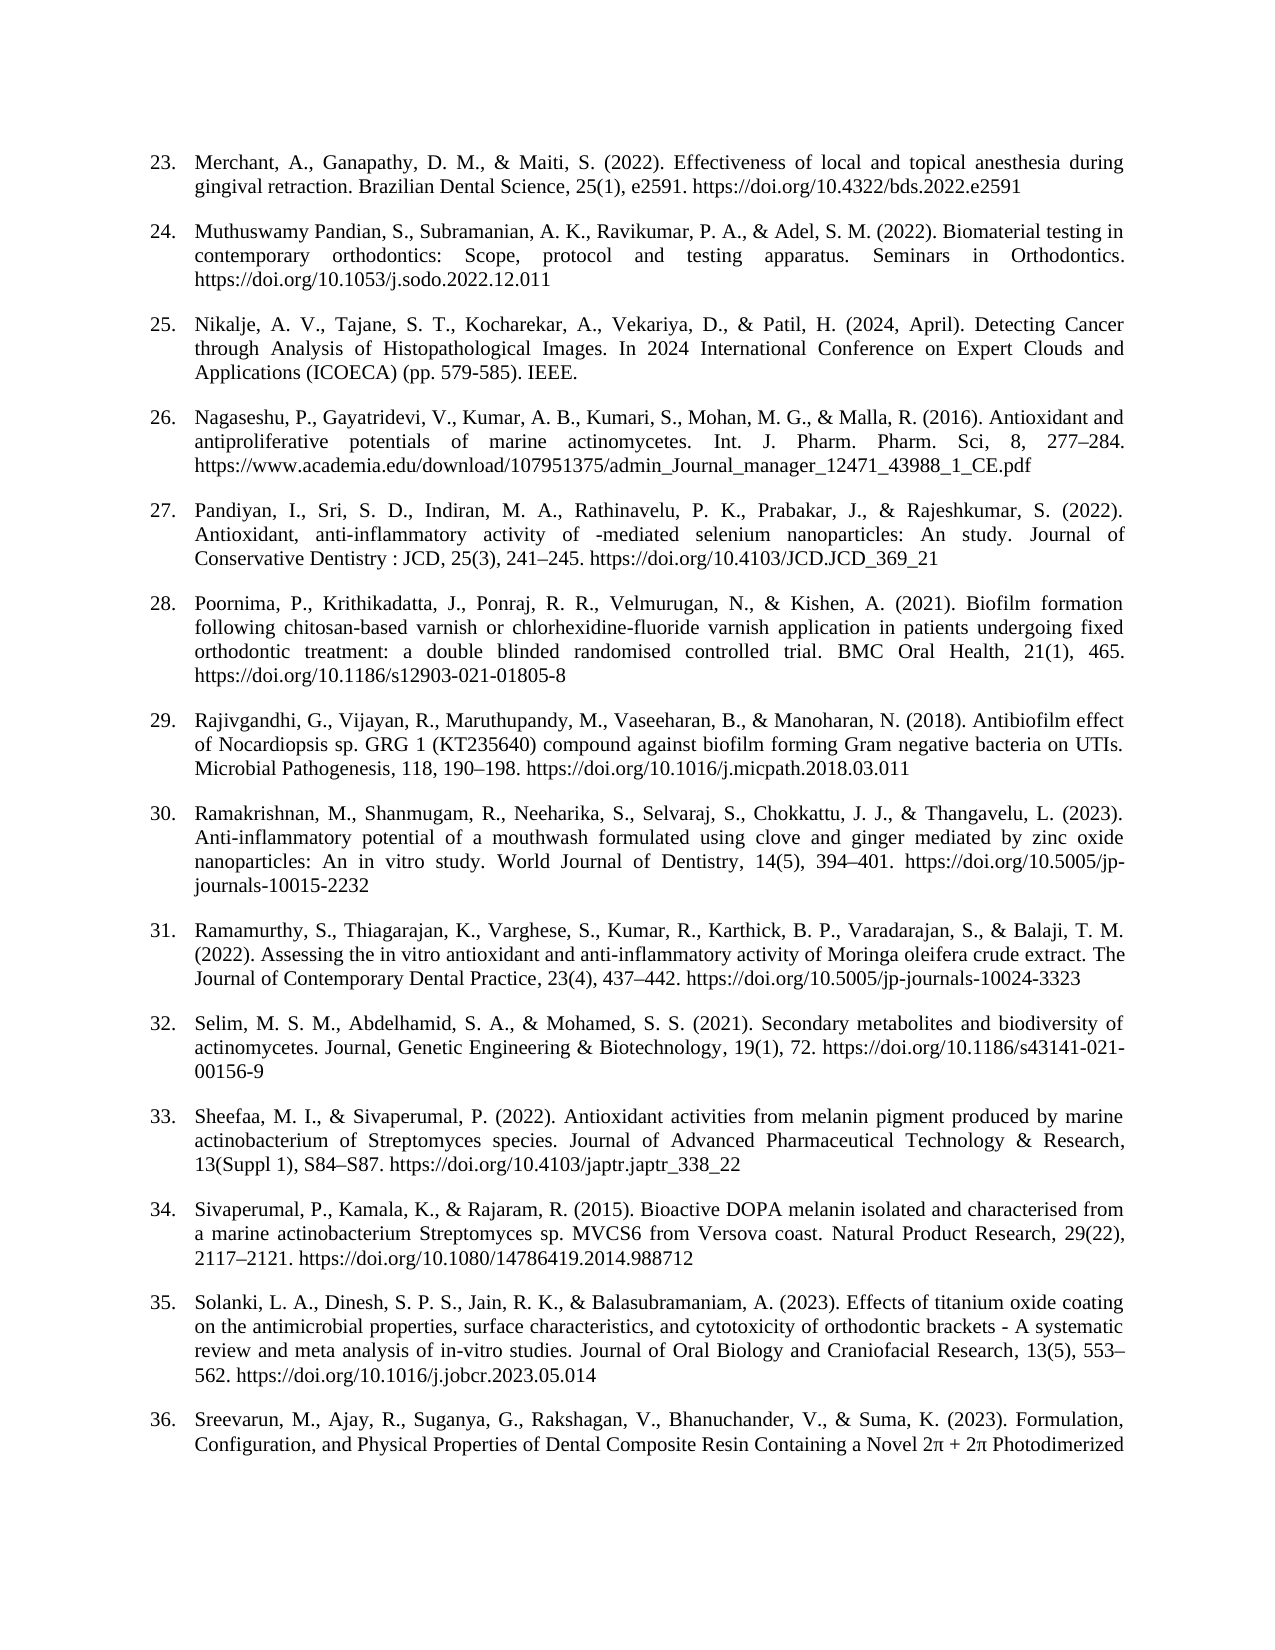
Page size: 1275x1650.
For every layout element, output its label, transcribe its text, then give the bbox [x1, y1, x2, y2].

text Ramamurthy, S., Thiagarajan, K., Varghese, S., Kumar, R., Karthick, B. P., Varadarajan, S., & Balaji, T. M. (2022). Assessing the in vitro antioxidant and anti-inflammatory activity of Moringa oleifera crude extract. The Journal of Contemporary Dental Practice, 23(4), 437–442. https://doi.org/10.5005/jp-journals-10024-3323 [150, 918, 1125, 990]
text Sheefaa, M. I., & Sivaperumal, P. (2022). Antioxidant activities from melanin pigment produced by marine actinobacterium of Streptomyces species. Journal of Advanced Pharmaceutical Technology & Research, 13(Suppl 1), S84–S87. https://doi.org/10.4103/japtr.japtr_338_22 [150, 1104, 1125, 1176]
text Merchant, A., Ganapathy, D. M., & Maiti, S. (2022). Effectiveness of local and topical anesthesia during gingival retraction. Brazilian Dental Science, 25(1), e2591. https://doi.org/10.4322/bds.2022.e2591 [150, 150, 1125, 198]
text Poornima, P., Krithikadatta, J., Ponraj, R. R., Velmurugan, N., & Kishen, A. (2021). Biofilm formation following chitosan-based varnish or chlorhexidine-fluoride varnish application in patients undergoing fixed orthodontic treatment: a double blinded randomised controlled trial. BMC Oral Health, 21(1), 465. https://doi.org/10.1186/s12903-021-01805-8 [150, 591, 1125, 687]
text Selim, M. S. M., Abdelhamid, S. A., & Mohamed, S. S. (2021). Secondary metabolites and biodiversity of actinomycetes. Journal, Genetic Engineering & Biotechnology, 19(1), 72. https://doi.org/10.1186/s43141-021-00156-9 [150, 1011, 1125, 1083]
text Muthuswamy Pandian, S., Subramanian, A. K., Ravikumar, P. A., & Adel, S. M. (2022). Biomaterial testing in contemporary orthodontics: Scope, protocol and testing apparatus. Seminars in Orthodontics. https://doi.org/10.1053/j.sodo.2022.12.011 [150, 219, 1125, 291]
text Pandiyan, I., Sri, S. D., Indiran, M. A., Rathinavelu, P. K., Prabakar, J., & Rajeshkumar, S. (2022). Antioxidant, anti-inflammatory activity of -mediated selenium nanoparticles: An study. Journal of Conservative Dentistry : JCD, 25(3), 241–245. https://doi.org/10.4103/JCD.JCD_369_21 [150, 498, 1125, 570]
text Sivaperumal, P., Kamala, K., & Rajaram, R. (2015). Bioactive DOPA melanin isolated and characterised from a marine actinobacterium Streptomyces sp. MVCS6 from Versova coast. Natural Product Research, 29(22), 2117–2121. https://doi.org/10.1080/14786419.2014.988712 [150, 1197, 1125, 1269]
text Nikalje, A. V., Tajane, S. T., Kocharekar, A., Vekariya, D., & Patil, H. (2024, April). Detecting Cancer through Analysis of Histopathological Images. In 2024 International Conference on Expert Clouds and Applications (ICOECA) (pp. 579-585). IEEE. [150, 312, 1125, 384]
text Solanki, L. A., Dinesh, S. P. S., Jain, R. K., & Balasubramaniam, A. (2023). Effects of titanium oxide coating on the antimicrobial properties, surface characteristics, and cytotoxicity of orthodontic brackets - A systematic review and meta analysis of in-vitro studies. Journal of Oral Biology and Craniofacial Research, 13(5), 553–562. https://doi.org/10.1016/j.jobcr.2023.05.014 [150, 1290, 1125, 1387]
text Nagaseshu, P., Gayatridevi, V., Kumar, A. B., Kumari, S., Mohan, M. G., & Malla, R. (2016). Antioxidant and antiproliferative potentials of marine actinomycetes. Int. J. Pharm. Pharm. Sci, 8, 277–284. https://www.academia.edu/download/107951375/admin_Journal_manager_12471_43988_1_CE.pdf [150, 405, 1125, 477]
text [150, 1407, 1125, 1456]
text Ramakrishnan, M., Shanmugam, R., Neeharika, S., Selvaraj, S., Chokkattu, J. J., & Thangavelu, L. (2023). Anti-inflammatory potential of a mouthwash formulated using clove and ginger mediated by zinc oxide nanoparticles: An in vitro study. World Journal of Dentistry, 14(5), 394–401. https://doi.org/10.5005/jp-journals-10015-2232 [150, 801, 1125, 897]
text Rajivgandhi, G., Vijayan, R., Maruthupandy, M., Vaseeharan, B., & Manoharan, N. (2018). Antibiofilm effect of Nocardiopsis sp. GRG 1 (KT235640) compound against biofilm forming Gram negative bacteria on UTIs. Microbial Pathogenesis, 118, 190–198. https://doi.org/10.1016/j.micpath.2018.03.011 [150, 708, 1125, 780]
